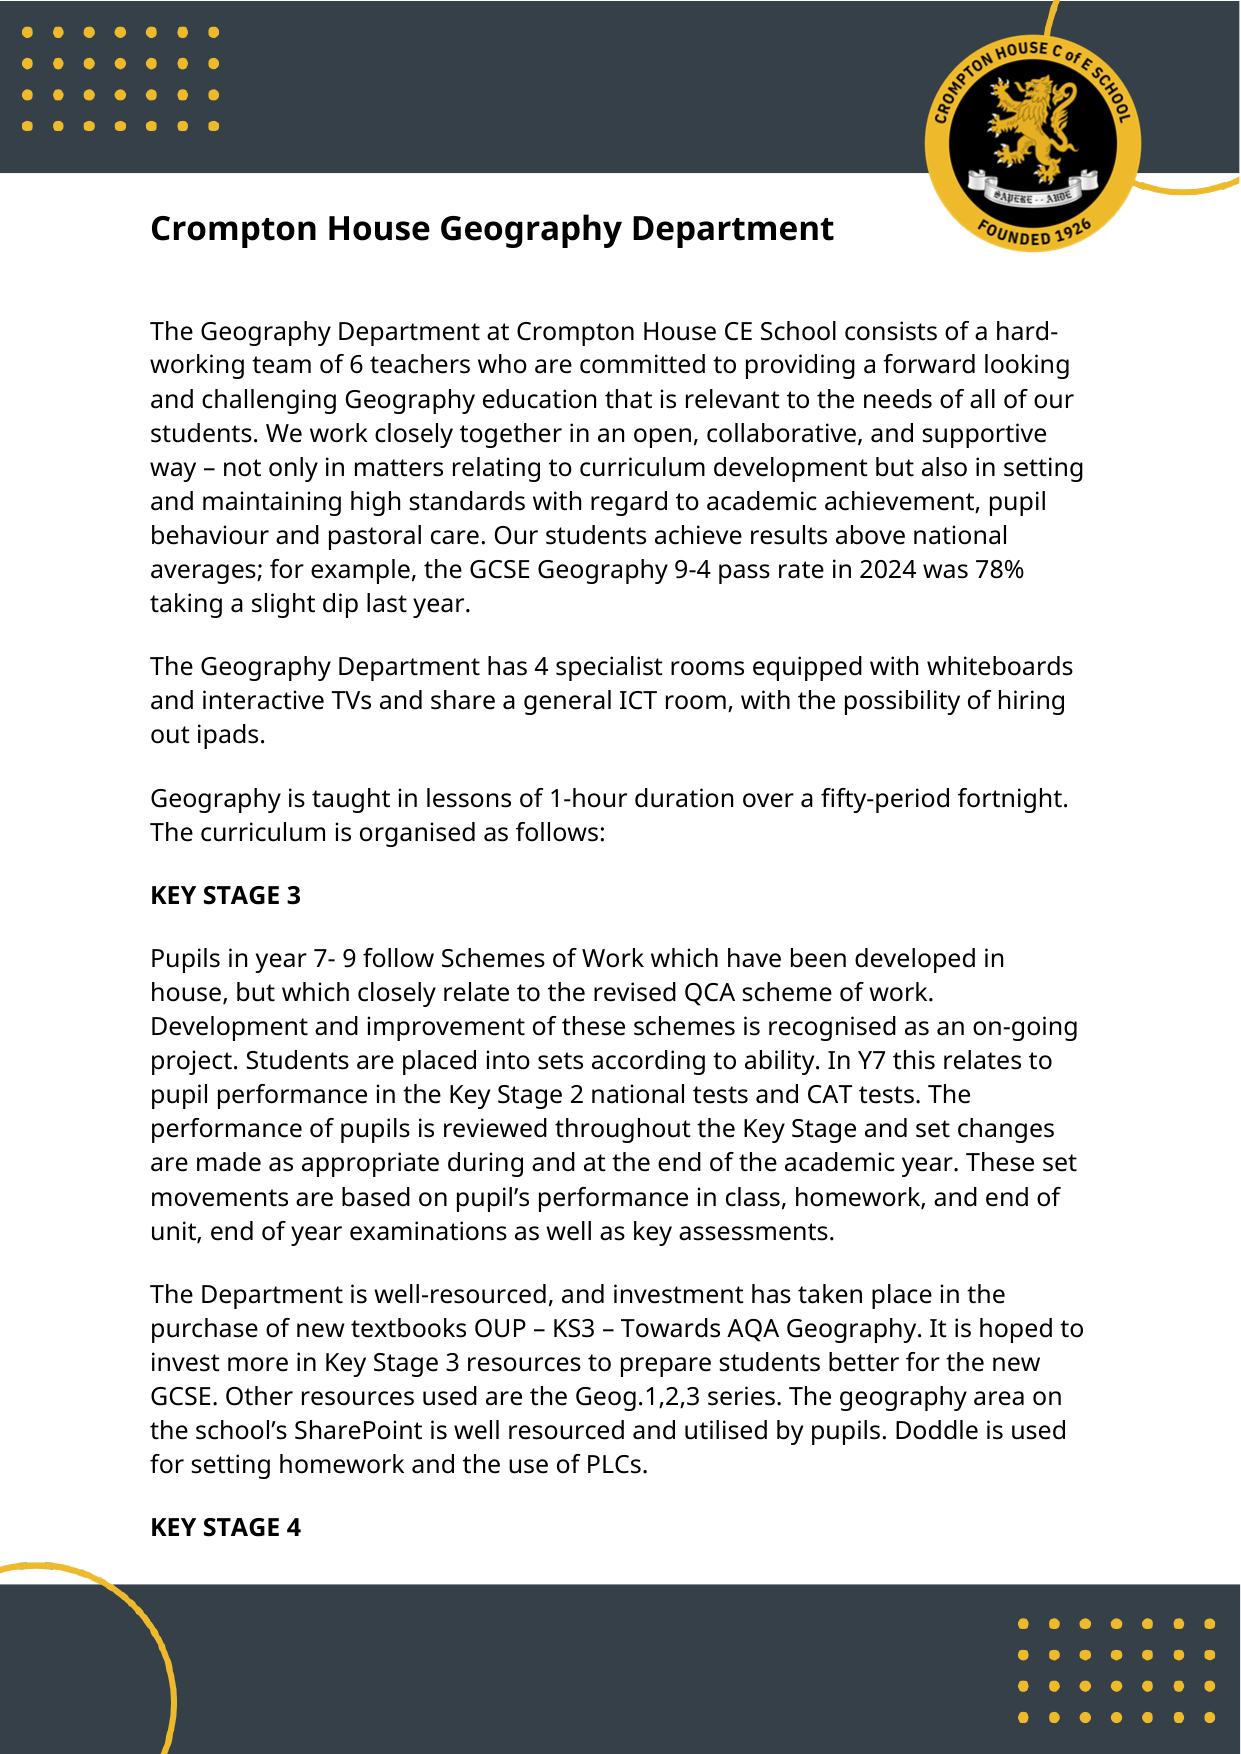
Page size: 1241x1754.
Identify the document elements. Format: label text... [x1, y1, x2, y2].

picture [0, 1549, 1241, 1754]
text KEY STAGE 3 [150, 877, 1090, 912]
text The Geography Department has 4 specialist rooms equipped with whiteboards and interactive TVs and share a general ICT room, with the possibility of hiring out ipads. [150, 649, 1090, 751]
text Crompton House Geography Department [150, 204, 1090, 250]
text KEY STAGE 4 [150, 1510, 1090, 1544]
text Pupils in year 7- 9 follow Schemes of Work which have been developed in house, but which closely relate to the revised QCA scheme of work. Development and improvement of these schemes is recognised as an on-going project. Students are placed into sets according to ability. In Y7 this relates to pupil performance in the Key Stage 2 national tests and CAT tests. The performance of pupils is reviewed throughout the Key Stage and set changes are made as appropriate during and at the end of the academic year. These set movements are based on pupil’s performance in class, homework, and end of unit, end of year examinations as well as key assessments. [150, 941, 1090, 1247]
text The Department is well-resourced, and investment has taken place in the purchase of new textbooks OUP – KS3 – Towards AQA Geography. It is hoped to invest more in Key Stage 3 resources to prepare students better for the new GCSE. Other resources used are the Geog.1,2,3 series. The geography area on the school’s SharePoint is well resourced and utilised by pupils. Doddle is used for setting homework and the use of PLCs. [150, 1276, 1090, 1481]
picture [0, 0, 1240, 254]
text Geography is taught in lessons of 1-hour duration over a fifty-period fortnight. The curriculum is organised as follows: [150, 780, 1090, 848]
text The Geography Department at Crompton House CE School consists of a hard-working team of 6 teachers who are committed to providing a forward looking and challenging Geography education that is relevant to the needs of all of our students. We work closely together in an open, collaborative, and supportive way – not only in matters relating to curriculum development but also in setting and maintaining high standards with regard to academic achievement, pupil behaviour and pastoral care. Our students achieve results above national averages; for example, the GCSE Geography 9-4 pass rate in 2024 was 78% taking a slight dip last year. [150, 313, 1090, 620]
